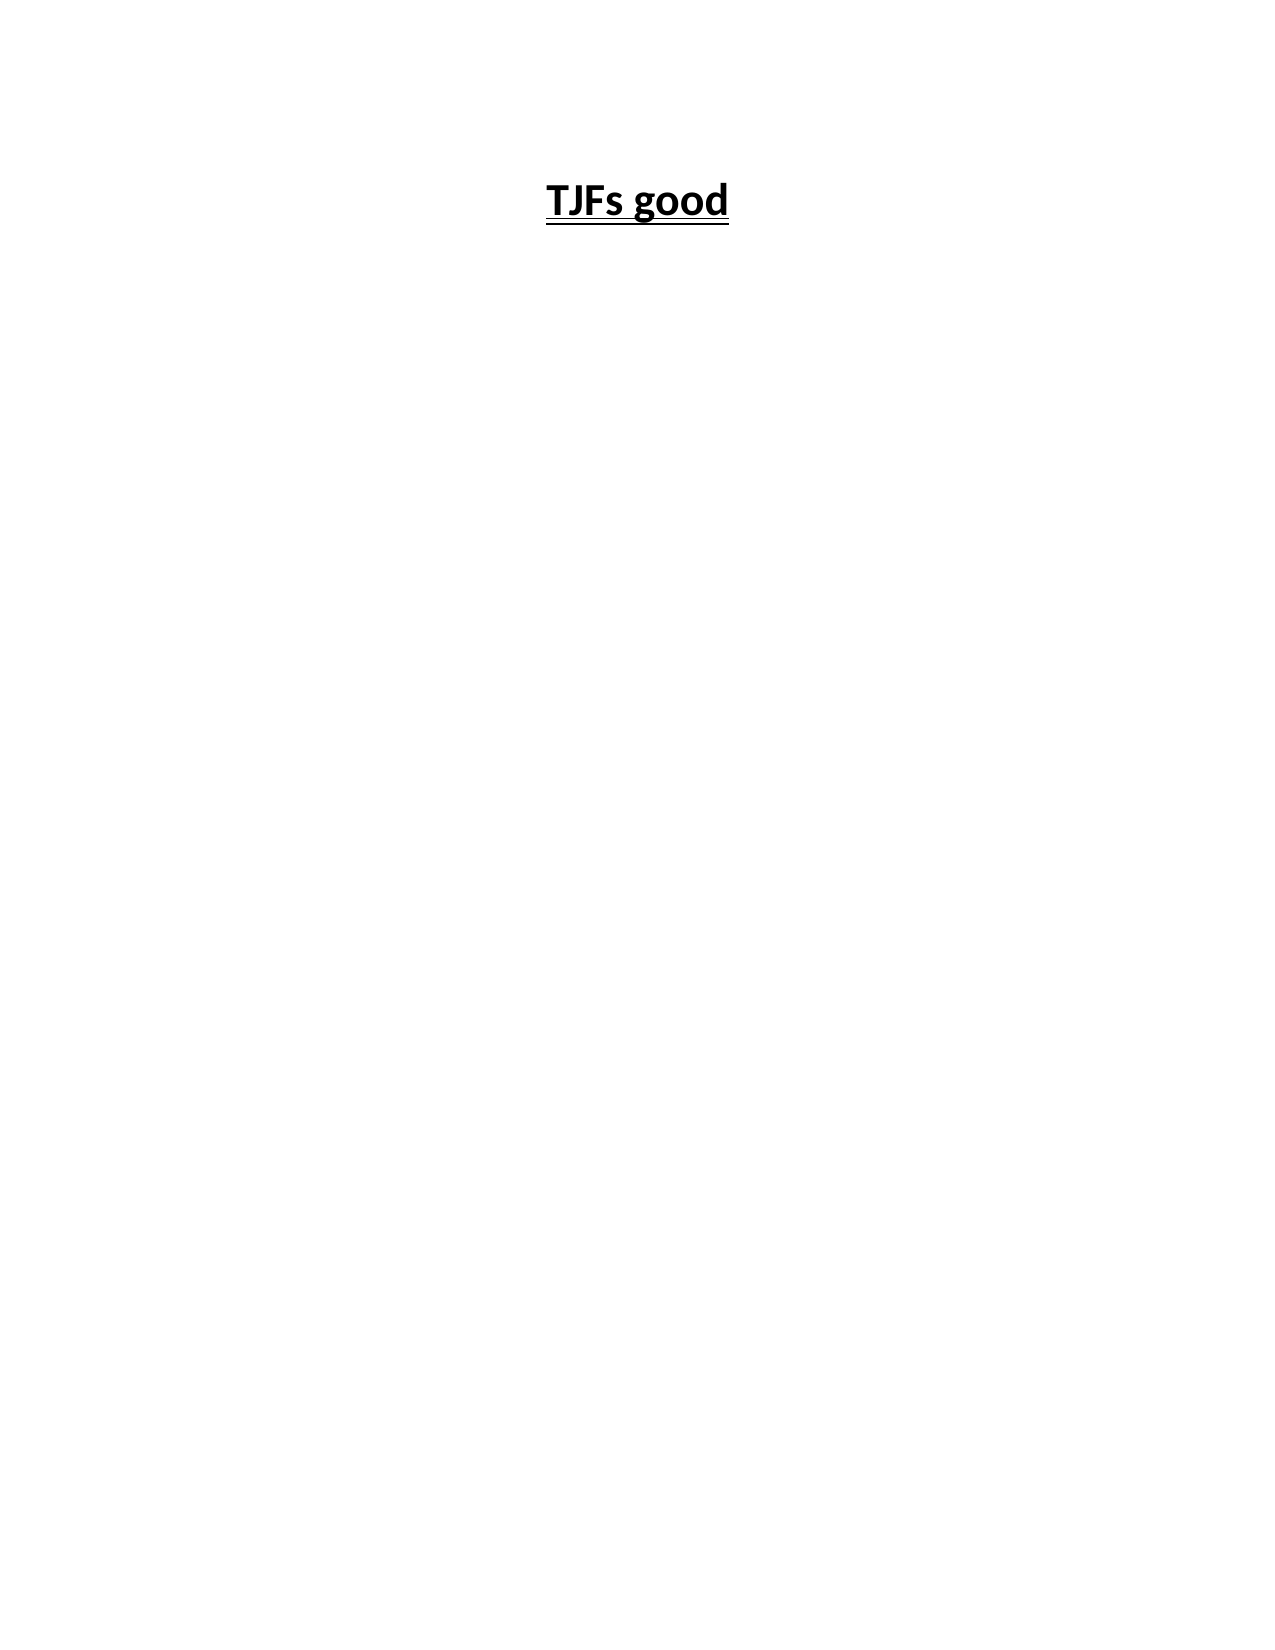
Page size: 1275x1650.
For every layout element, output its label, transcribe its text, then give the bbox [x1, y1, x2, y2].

subtitle TJFs good [187, 171, 1087, 227]
